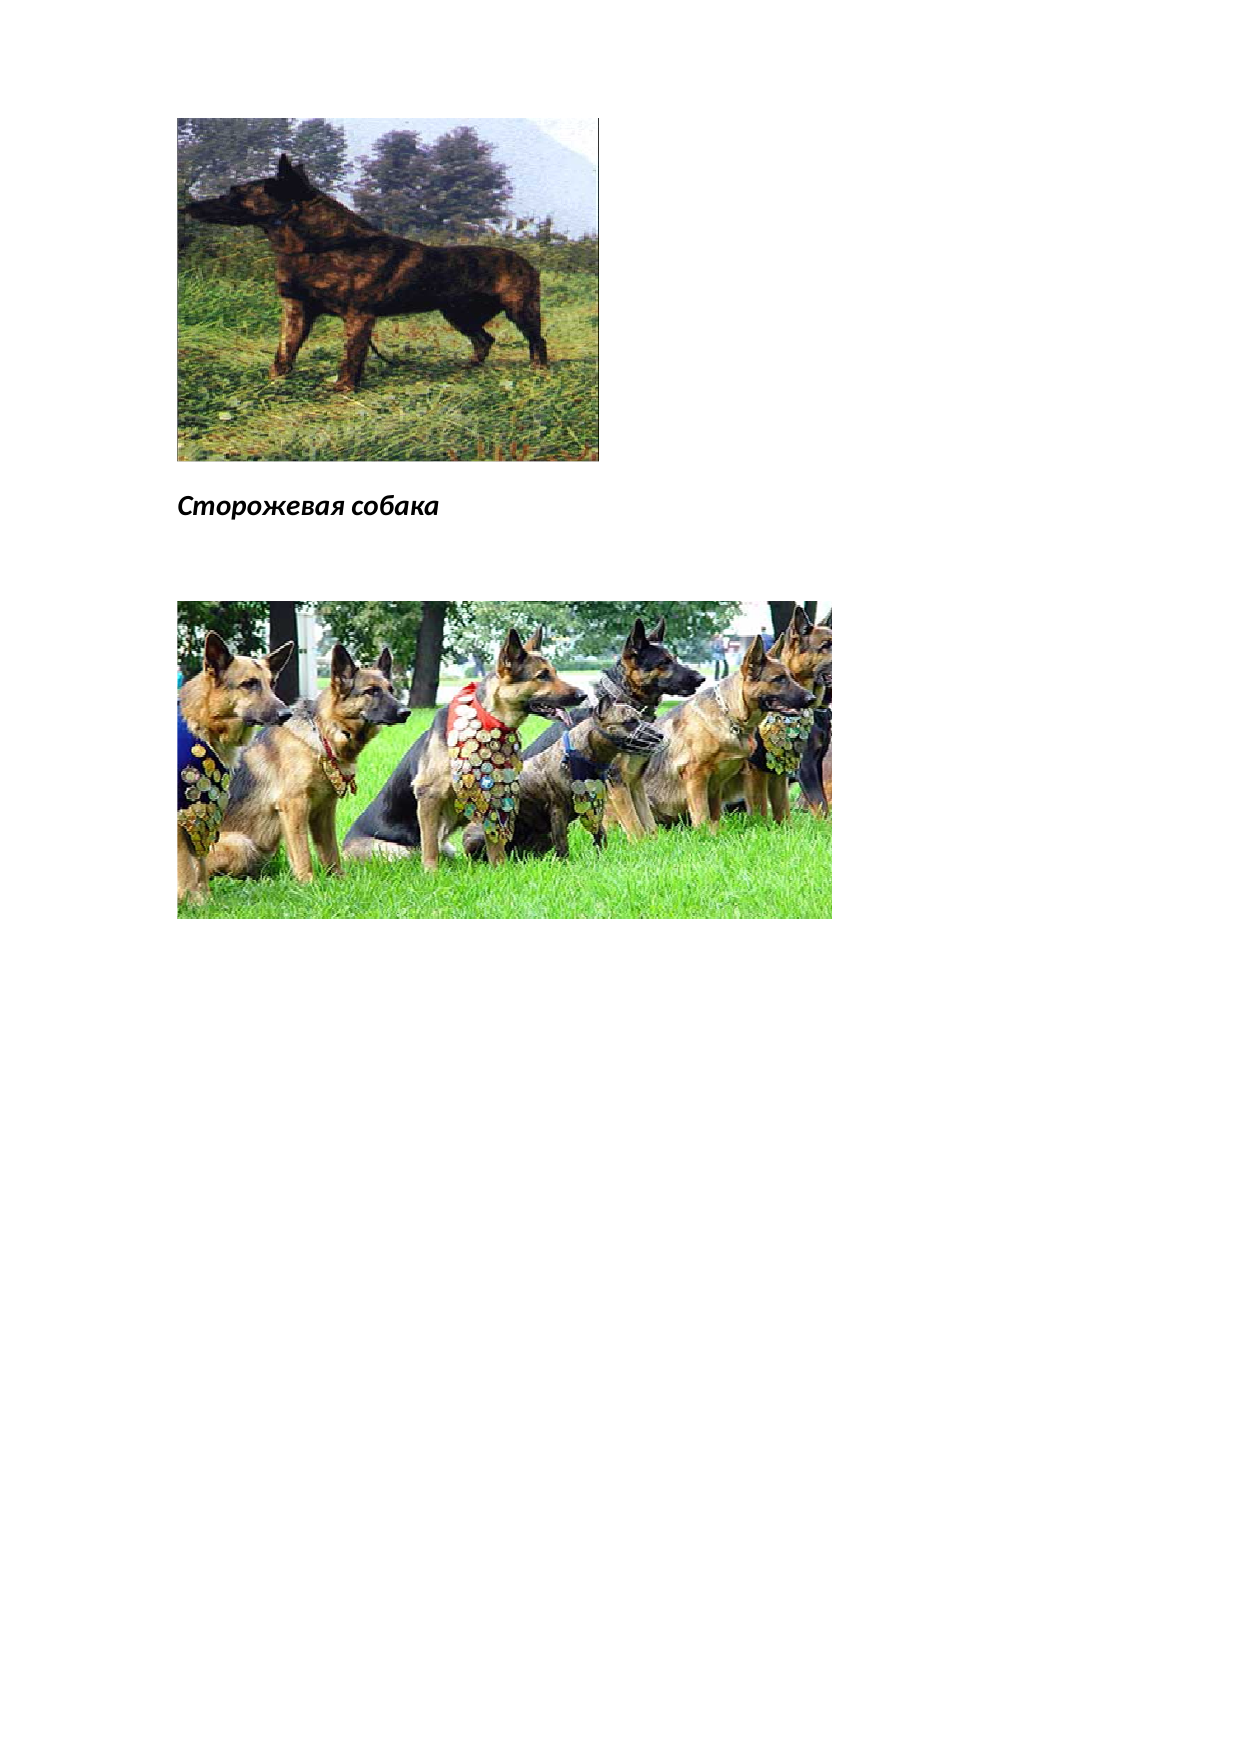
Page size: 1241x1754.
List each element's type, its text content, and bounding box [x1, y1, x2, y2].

text Сторожевая собака [177, 487, 1152, 522]
picture [177, 118, 601, 462]
picture [177, 601, 832, 921]
